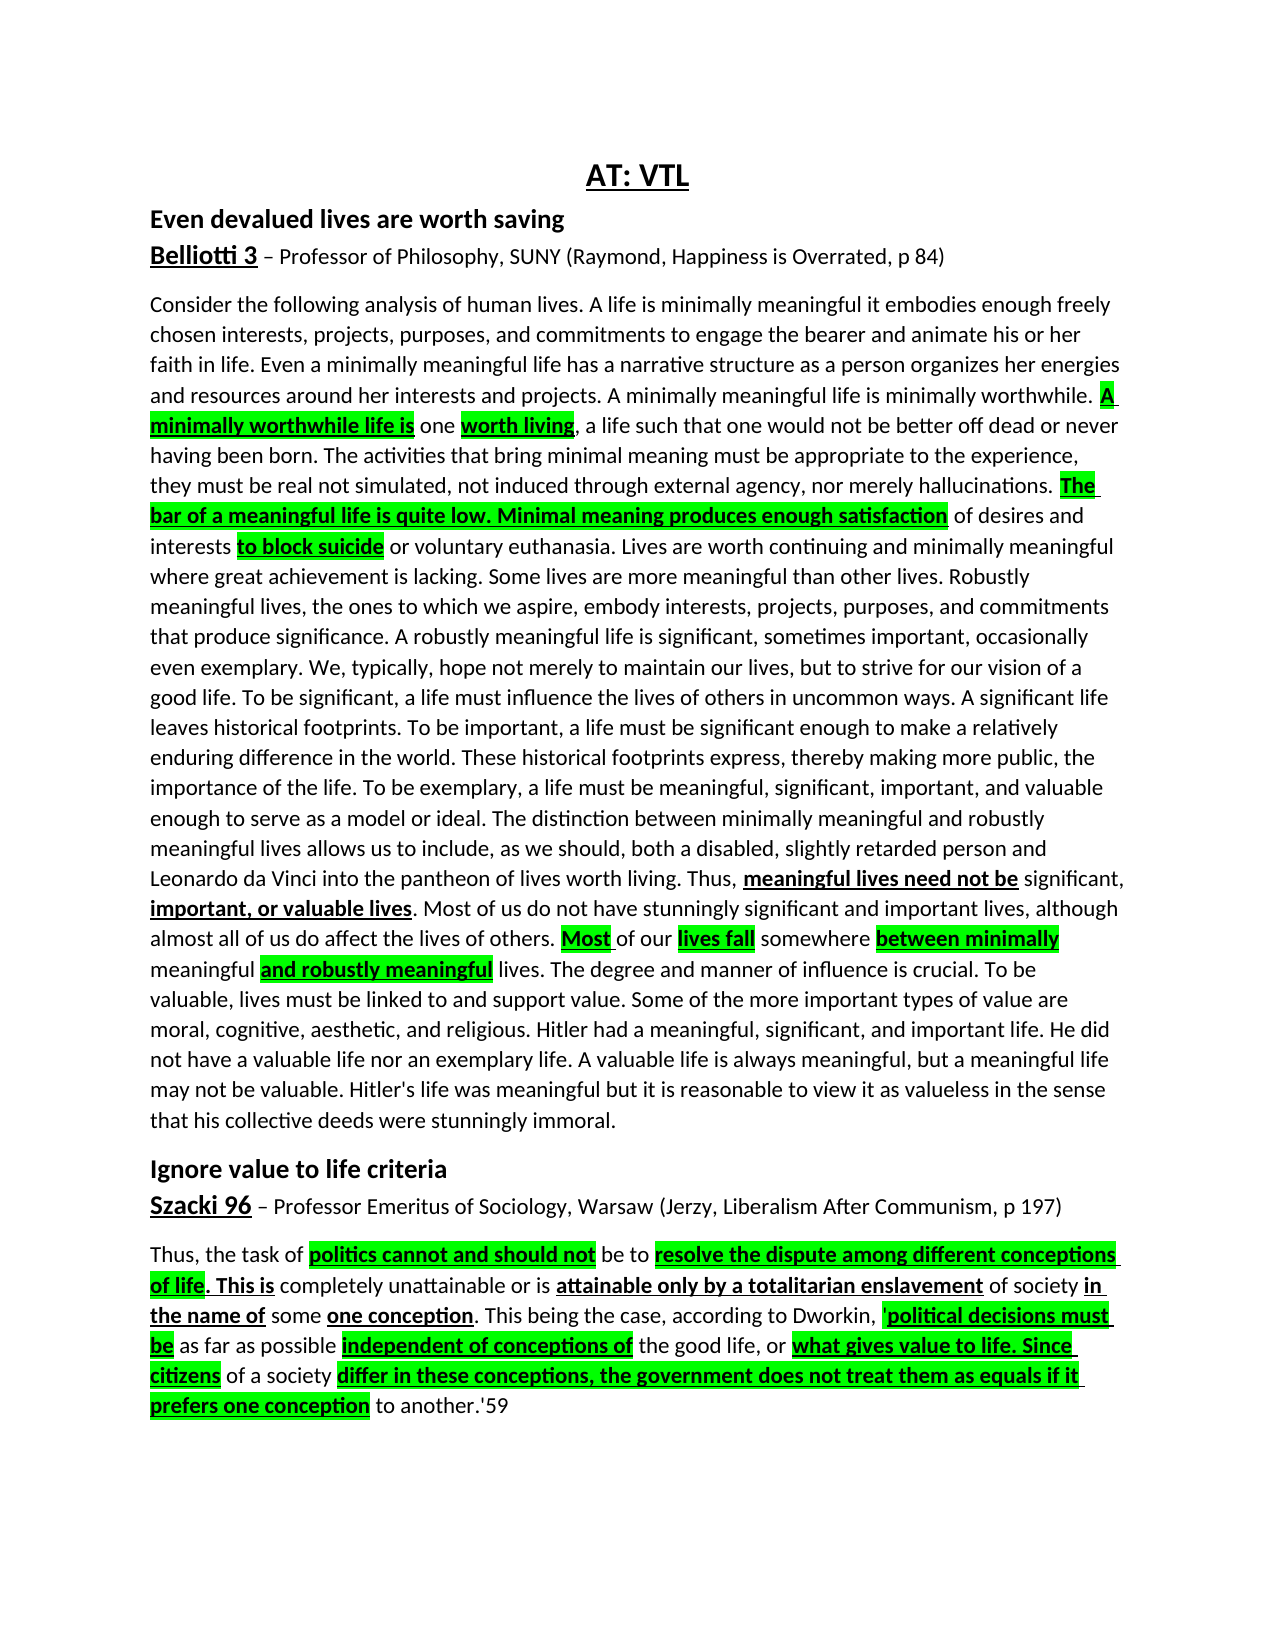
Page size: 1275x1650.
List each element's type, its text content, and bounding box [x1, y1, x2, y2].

text Thus, the task of politics cannot and should not be to resolve the dispute among different conceptions of life. This is completely unattainable or is attainable only by a totalitarian enslavement of society in the name of some one conception. This being the case, according to Dworkin, 'political decisions must be as far as possible independent of conceptions of the good life, or what gives value to life. Since citizens of a society differ in these conceptions, the government does not treat them as equals if it prefers one conception to another.'59 [150, 1241, 1125, 1420]
subtitle Ignore value to life criteria [150, 1153, 1125, 1186]
text Belliotti 3 – Professor of Philosophy, SUNY (Raymond, Happiness is Overrated, p 84) [150, 238, 1125, 271]
subtitle Even devalued lives are worth saving [150, 202, 1125, 235]
text Szacki 96 – Professor Emeritus of Sociology, Warsaw (Jerzy, Liberalism After Communism, p 197) [150, 1188, 1125, 1221]
subtitle AT: VTL [150, 154, 1125, 195]
text Consider the following analysis of human lives. A life is minimally meaningful it embodies enough freely chosen interests, projects, purposes, and commitments to engage the bearer and animate his or her faith in life. Even a minimally meaningful life has a narrative structure as a person organizes her energies and resources around her interests and projects. A minimally meaningful life is minimally worthwhile. A minimally worthwhile life is one worth living, a life such that one would not be better off dead or never having been born. The activities that bring minimal meaning must be appropriate to the experience, they must be real not simulated, not induced through external agency, nor merely hallucinations. The bar of a meaningful life is quite low. Minimal meaning produces enough satisfaction of desires and interests to block suicide or voluntary euthanasia. Lives are worth continuing and minimally meaningful where great achievement is lacking. Some lives are more meaningful than other lives. Robustly meaningful lives, the ones to which we aspire, embody interests, projects, purposes, and commitments that produce significance. A robustly meaningful life is significant, sometimes important, occasionally even exemplary. We, typically, hope not merely to maintain our lives, but to strive for our vision of a good life. To be significant, a life must influence the lives of others in uncommon ways. A significant life leaves historical footprints. To be important, a life must be significant enough to make a relatively enduring difference in the world. These historical footprints express, thereby making more public, the importance of the life. To be exemplary, a life must be meaningful, significant, important, and valuable enough to serve as a model or ideal. The distinction between minimally meaningful and robustly meaningful lives allows us to include, as we should, both a disabled, slightly retarded person and Leonardo da Vinci into the pantheon of lives worth living. Thus, meaningful lives need not be significant, important, or valuable lives. Most of us do not have stunningly significant and important lives, although almost all of us do affect the lives of others. Most of our lives fall somewhere between minimally meaningful and robustly meaningful lives. The degree and manner of influence is crucial. To be valuable, lives must be linked to and support value. Some of the more important types of value are moral, cognitive, aesthetic, and religious. Hitler had a meaningful, significant, and important life. He did not have a valuable life nor an exemplary life. A valuable life is always meaningful, but a meaningful life may not be valuable. Hitler's life was meaningful but it is reasonable to view it as valueless in the sense that his collective deeds were stunningly immoral. [150, 290, 1125, 1134]
